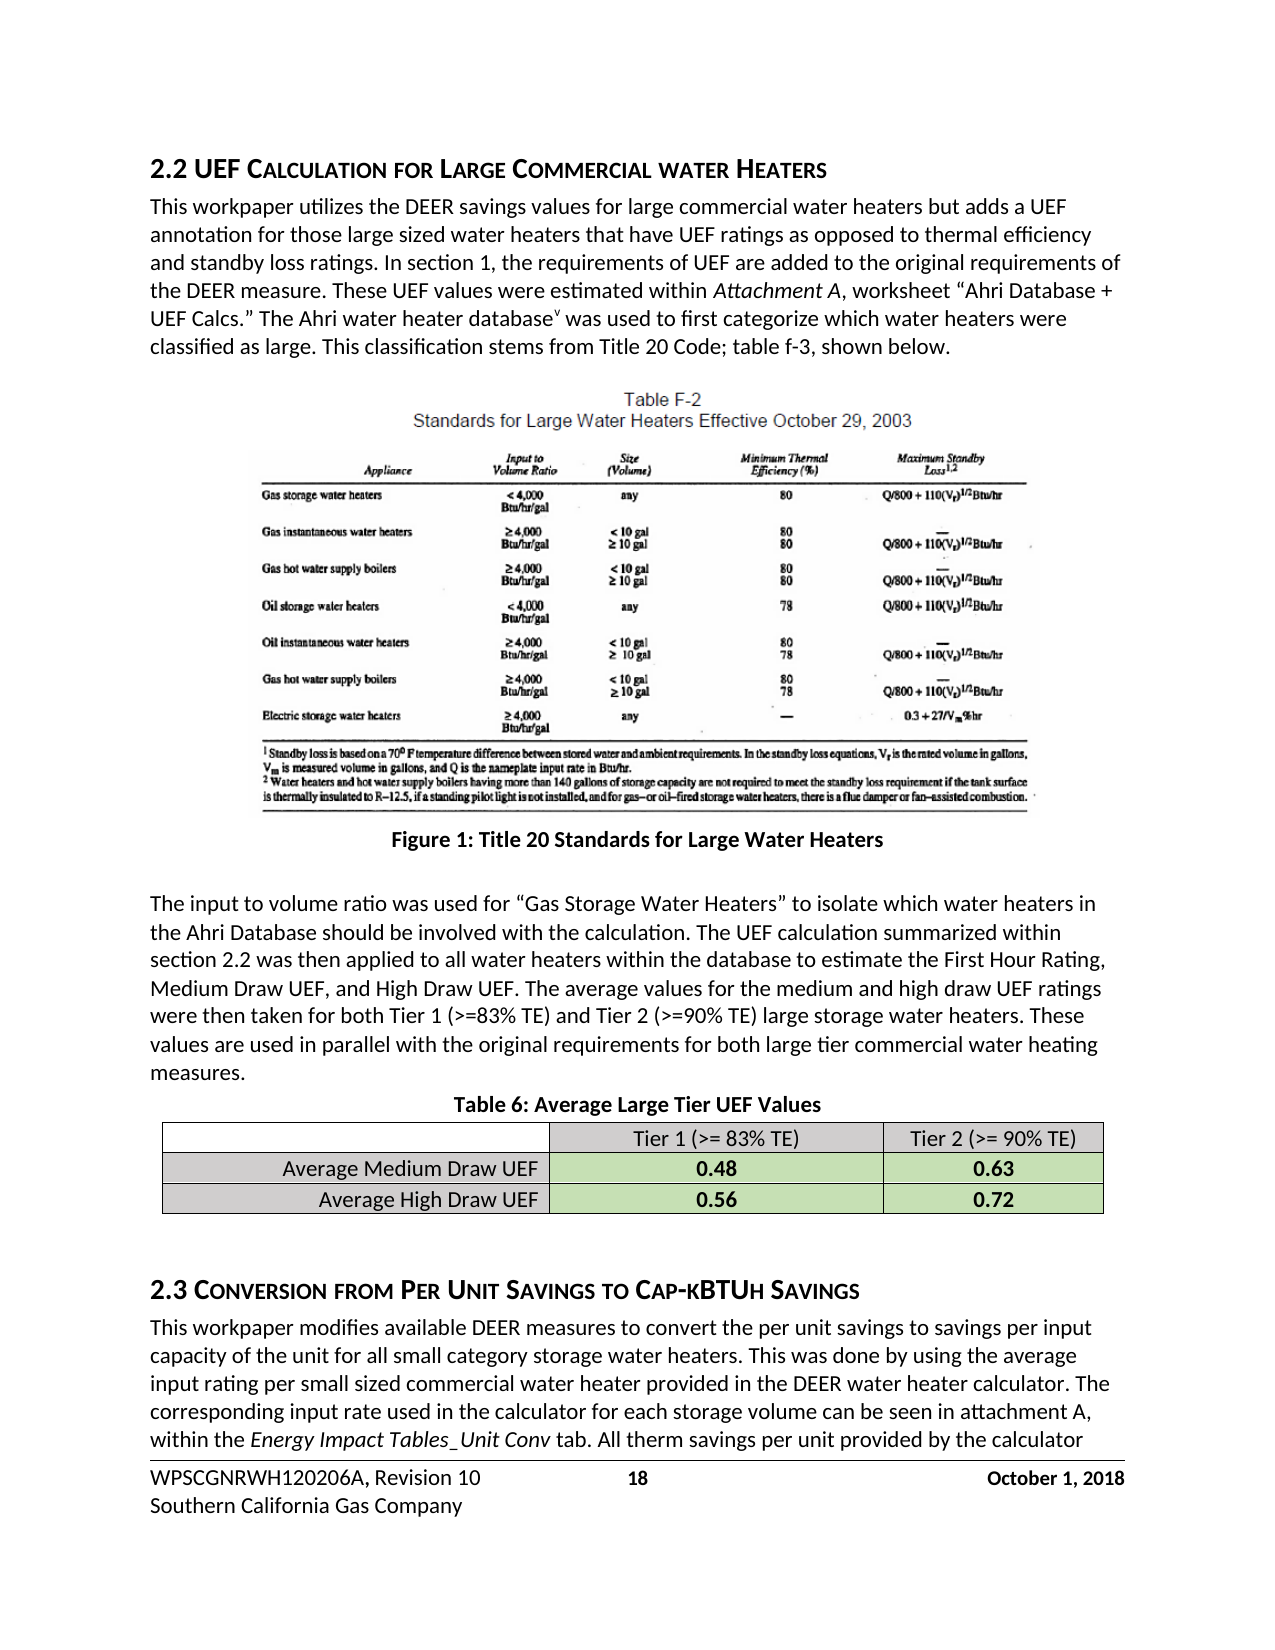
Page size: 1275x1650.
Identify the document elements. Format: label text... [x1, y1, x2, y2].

picture [229, 364, 1046, 821]
table_cell 0.72 [884, 1184, 1103, 1213]
subtitle 2.3 Conversion from Per Unit Savings to Cap-kBTUh Savings [150, 1271, 1125, 1307]
table_cell 0.56 [550, 1184, 883, 1213]
table_cell 0.63 [884, 1153, 1103, 1182]
text Table 6: Average Large Tier UEF Values [150, 1090, 1125, 1118]
table_header [163, 1123, 549, 1152]
table_header Tier 1 (>= 83% TE) [550, 1123, 883, 1152]
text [150, 1313, 1125, 1453]
table_header Tier 2 (>= 90% TE) [884, 1123, 1103, 1152]
table_cell Average High Draw UEF [163, 1184, 549, 1213]
subtitle 2.2 UEF Calculation for Large Commercial water Heaters [150, 150, 1125, 186]
table_cell 0.48 [550, 1153, 883, 1182]
text The input to volume ratio was used for “Gas Storage Water Heaters” to isolate which water heaters in the Ahri Database should be involved with the calculation. The UEF calculation summarized within section 2.2 was then applied to all water heaters within the database to estimate the First Hour Rating, Medium Draw UEF, and High Draw UEF. The average values for the medium and high draw UEF ratings were then taken for both Tier 1 (>=83% TE) and Tier 2 (>=90% TE) large storage water heaters. These values are used in parallel with the original requirements for both large tier commercial water heating measures. [150, 889, 1125, 1086]
table_cell Average Medium Draw UEF [163, 1153, 549, 1182]
text This workpaper utilizes the DEER savings values for large commercial water heaters but adds a UEF annotation for those large sized water heaters that have UEF ratings as opposed to thermal efficiency and standby loss ratings. In section 1, the requirements of UEF are added to the original requirements of the DEER measure. These UEF values were estimated within Attachment A, worksheet “Ahri Database + UEF Calcs.” The Ahri water heater database was used to first categorize which water heaters were classified as large. This classification stems from Title 20 Code; table f-3, shown below. [150, 192, 1125, 360]
